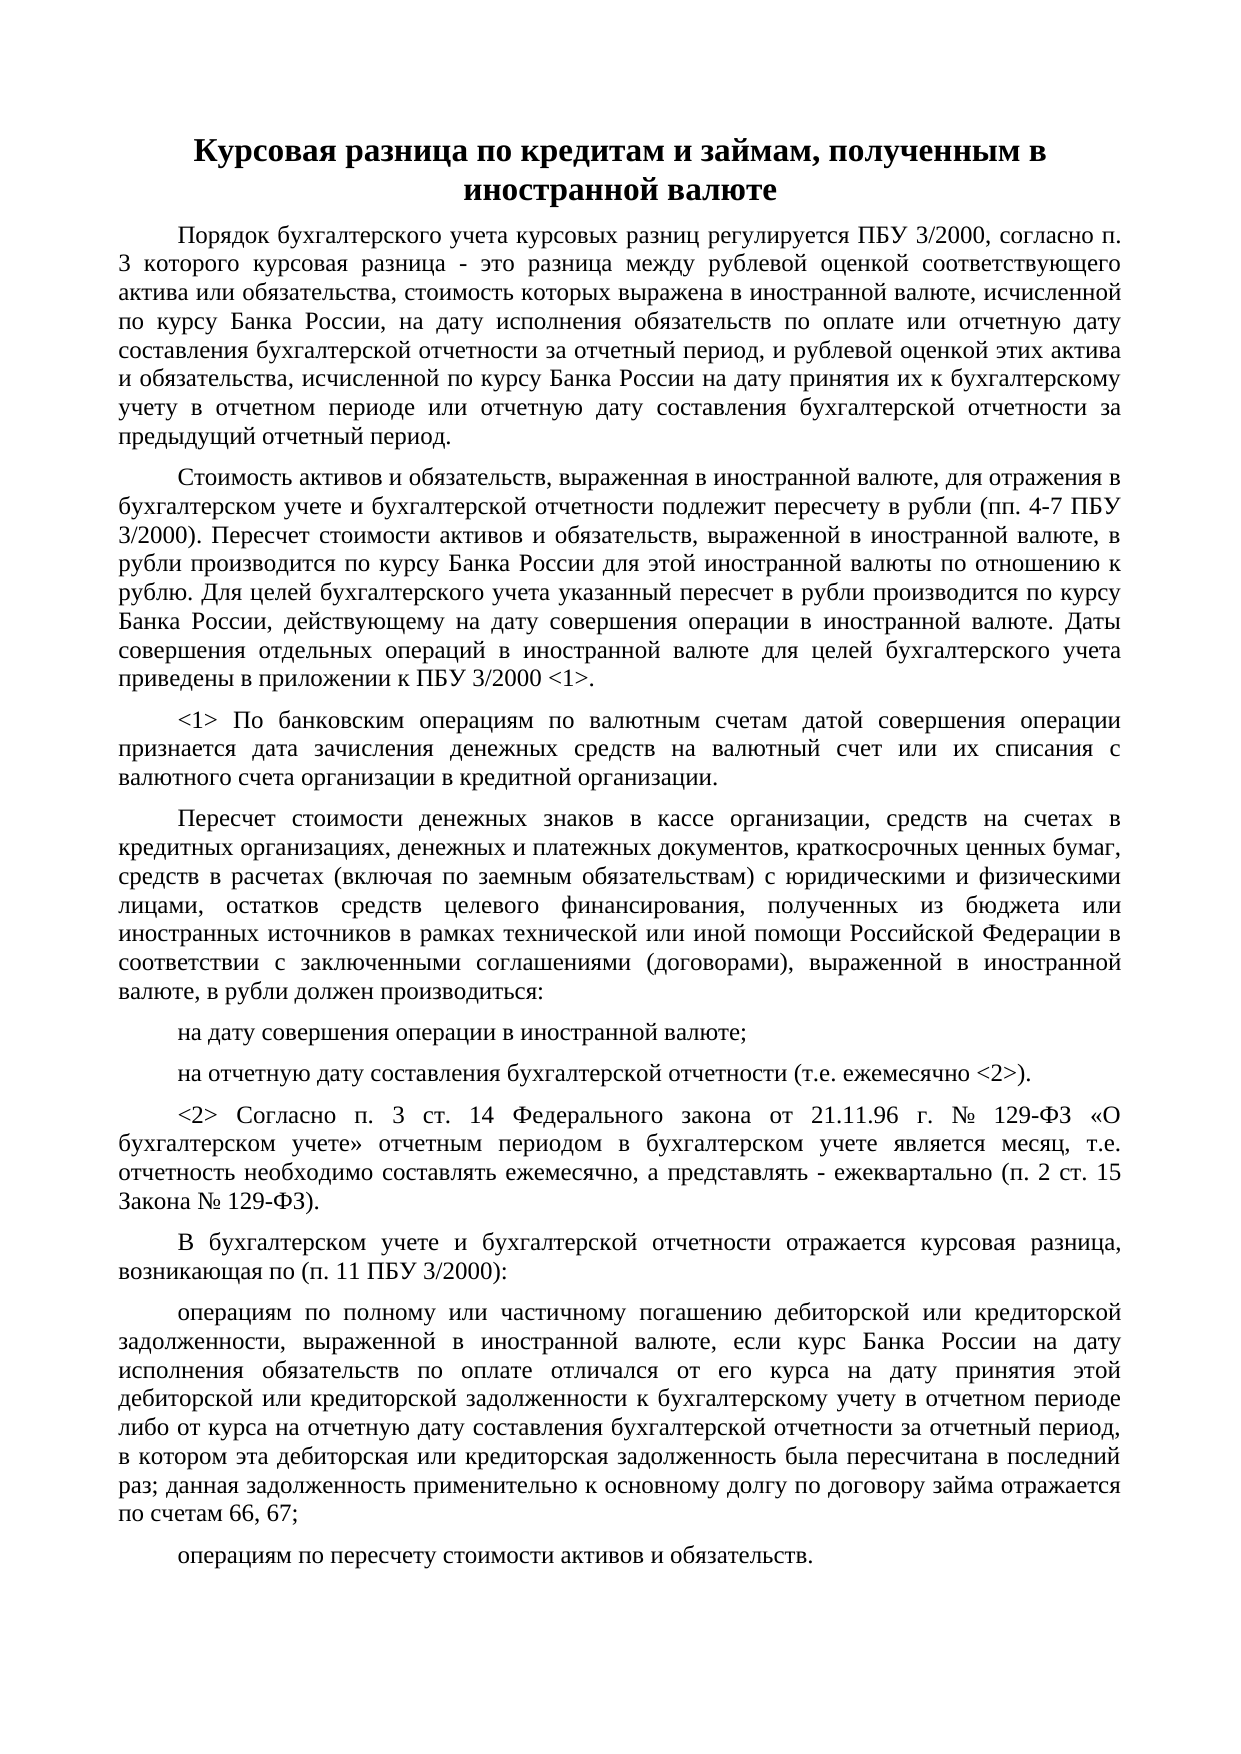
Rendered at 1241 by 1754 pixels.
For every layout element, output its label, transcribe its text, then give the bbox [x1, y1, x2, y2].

text на дату совершения операции в иностранной валюте; [118, 1017, 1122, 1046]
text операциям по полному или частичному погашению дебиторской или кредиторской задолженности, выраженной в иностранной валюте, если курс Банка России на дату исполнения обязательств по оплате отличался от его курса на дату принятия этой дебиторской или кредиторской задолженности к бухгалтерскому учету в отчетном периоде либо от курса на отчетную дату составления бухгалтерской отчетности за отчетный период, в котором эта дебиторская или кредиторская задолженность была пересчитана в последний раз; данная задолженность применительно к основному долгу по договору займа отражается по счетам 66, 67; [118, 1297, 1122, 1527]
text В бухгалтерском учете и бухгалтерской отчетности отражается курсовая разница, возникающая по (п. 11 ПБУ 3/2000): [118, 1227, 1122, 1285]
text на отчетную дату составления бухгалтерской отчетности (т.е. ежемесячно <2>). [118, 1058, 1122, 1087]
text <1> По банковским операциям по валютным счетам датой совершения операции признается дата зачисления денежных средств на валютный счет или их списания с валютного счета организации в кредитной организации. [118, 705, 1122, 791]
text Пересчет стоимости денежных знаков в кассе организации, средств на счетах в кредитных организациях, денежных и платежных документов, краткосрочных ценных бумаг, средств в расчетах (включая по заемным обязательствам) с юридическими и физическими лицами, остатков средств целевого финансирования, полученных из бюджета или иностранных источников в рамках технической или иной помощи Российской Федерации в соответствии с заключенными соглашениями (договорами), выраженной в иностранной валюте, в рубли должен производиться: [118, 803, 1122, 1005]
text Порядок бухгалтерского учета курсовых разниц регулируется ПБУ 3/2000, согласно п. 3 которого курсовая разница - это разница между рублевой оценкой соответствующего актива или обязательства, стоимость которых выражена в иностранной валюте, исчисленной по курсу Банка России, на дату исполнения обязательств по оплате или отчетную дату составления бухгалтерской отчетности за отчетный период, и рублевой оценкой этих актива и обязательства, исчисленной по курсу Банка России на дату принятия их к бухгалтерскому учету в отчетном периоде или отчетную дату составления бухгалтерской отчетности за предыдущий отчетный период. [118, 220, 1122, 450]
text Курсовая разница по кредитам и займам, полученным в иностранной валюте [118, 131, 1122, 207]
text <2> Согласно п. 3 ст. 14 Федерального закона от 21.11.96 г. № 129-ФЗ «О бухгалтерском учете» отчетным периодом в бухгалтерском учете является месяц, т.е. отчетность необходимо составлять ежемесячно, а представлять - ежеквартально (п. 2 ст. 15 Закона № 129-ФЗ). [118, 1100, 1122, 1215]
text Стоимость активов и обязательств, выраженная в иностранной валюте, для отражения в бухгалтерском учете и бухгалтерской отчетности подлежит пересчету в рубли (пп. 4-7 ПБУ 3/2000). Пересчет стоимости активов и обязательств, выраженной в иностранной валюте, в рубли производится по курсу Банка России для этой иностранной валюты по отношению к рублю. Для целей бухгалтерского учета указанный пересчет в рубли производится по курсу Банка России, действующему на дату совершения операции в иностранной валюте. Даты совершения отдельных операций в иностранной валюте для целей бухгалтерского учета приведены в приложении к ПБУ 3/2000 <1>. [118, 462, 1122, 692]
text операциям по пересчету стоимости активов и обязательств. [118, 1540, 1122, 1568]
